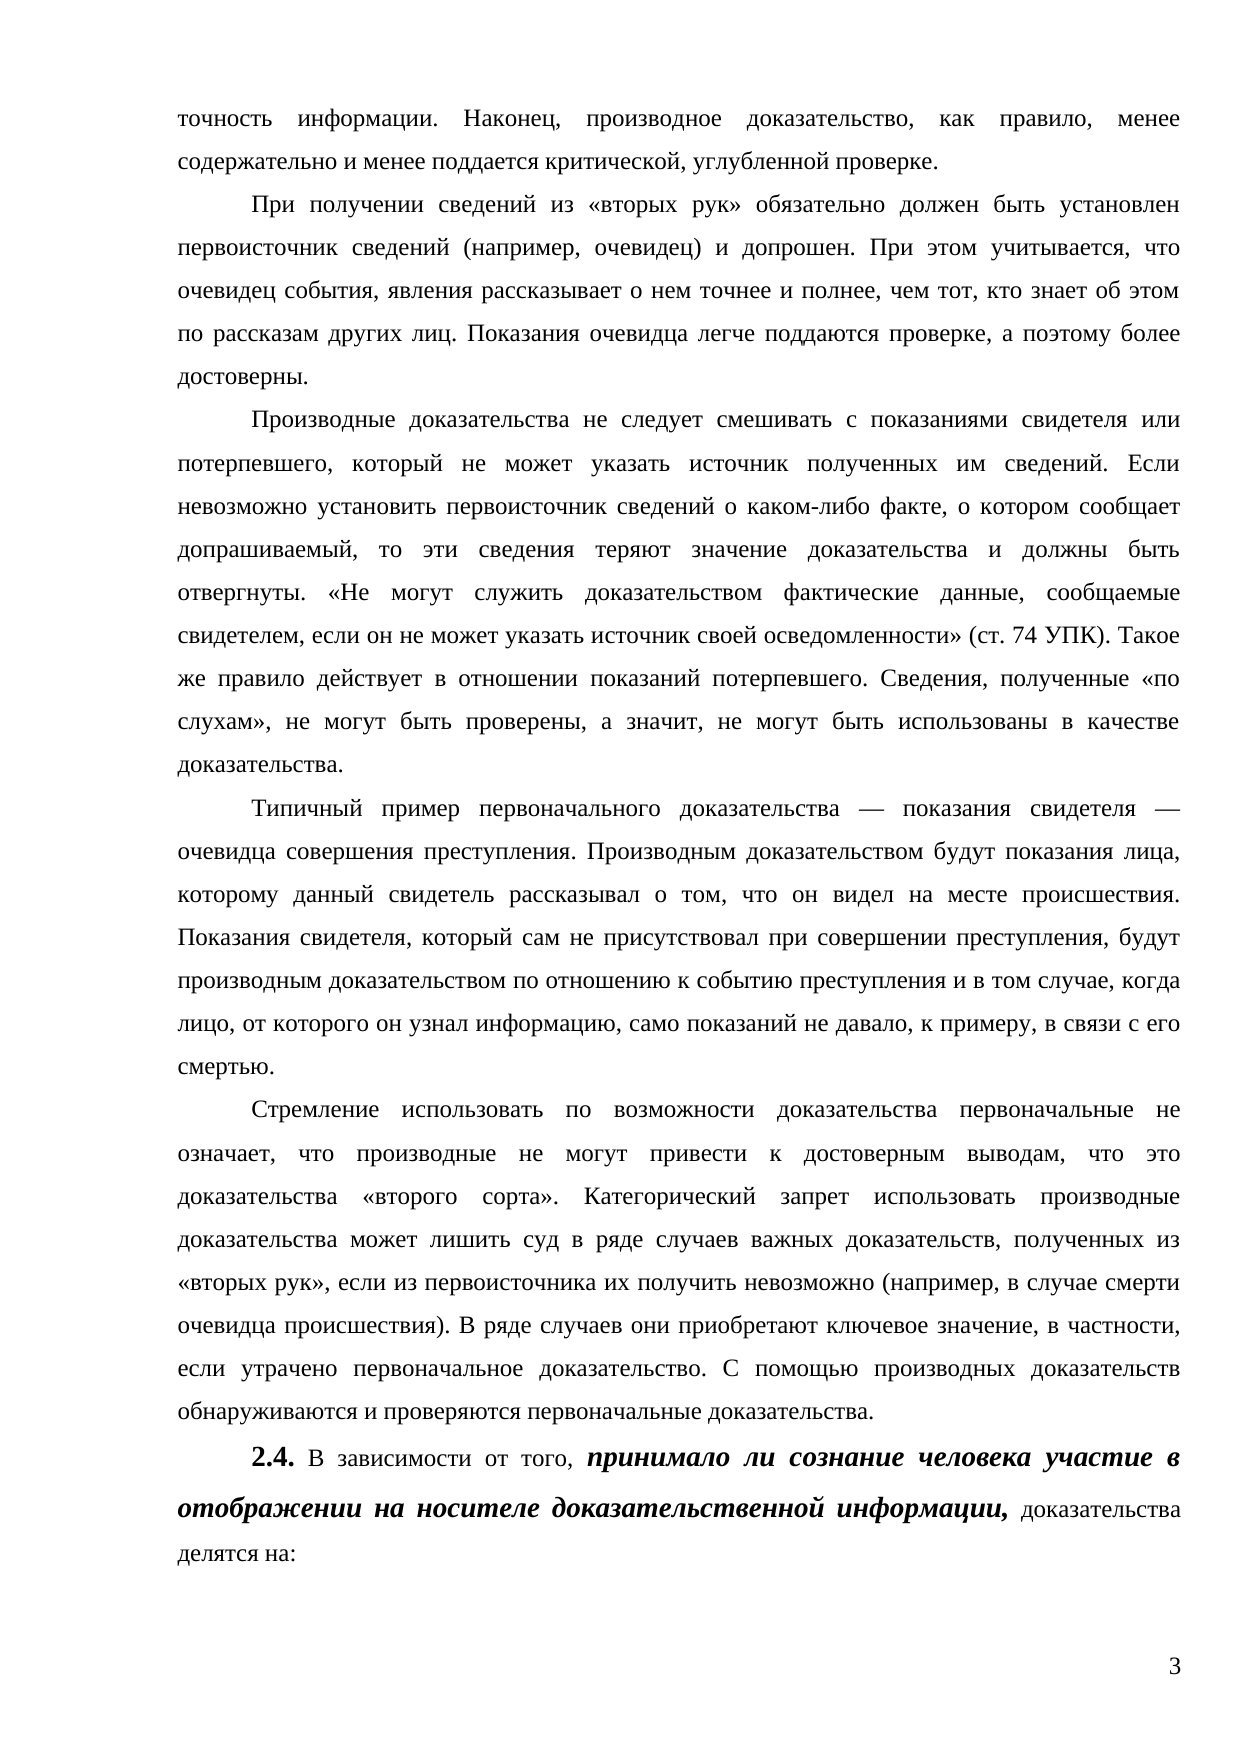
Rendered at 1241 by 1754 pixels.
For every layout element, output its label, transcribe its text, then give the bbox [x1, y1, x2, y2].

text Типичный пример первоначального доказательства — показания свидетеля — очевидца совершения преступления. Производным доказательством будут показания лица, которому данный свидетель рассказывал о том, что он видел на месте происшествия. Показания свидетеля, который сам не присутствовал при совершении преступления, будут производным доказательством по отношению к событию преступления и в том случае, когда лицо, от которого он узнал информацию, само показаний не давало, к примеру, в связи с его смертью. [177, 793, 1181, 1080]
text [177, 103, 1181, 174]
text При получении сведений из «вторых рук» обязательно должен быть установлен первоисточник сведений (например, очевидец) и допрошен. При этом учитывается, что очевидец события, явления рассказывает о нем точнее и полнее, чем тот, кто знает об этом по рассказам других лиц. Показания очевидца легче поддаются проверке, а поэтому более достоверны. [177, 189, 1181, 390]
text 2.4. В зависимости от того, принимало ли сознание человека участие в отображении на носителе доказательственной информации, доказательства делятся на: [177, 1439, 1181, 1566]
text Производные доказательства не следует смешивать с показаниями свидетеля или потерпевшего, который не может указать источник полученных им сведений. Если невозможно установить первоисточник сведений о каком-либо факте, о котором сообщает допрашиваемый, то эти сведения теряют значение доказательства и должны быть отвергнуты. «Не могут служить доказательством фактические данные, сообщаемые свидетелем, если он не может указать источник своей осведомленности» (ст. 74 УПК). Такое же правило действует в отношении показаний потерпевшего. Сведения, полученные «по слухам», не могут быть проверены, а значит, не могут быть использованы в качестве доказательства. [177, 404, 1181, 778]
text Стремление использовать по возможности доказательства первоначальные не означает, что производные не могут привести к достоверным выводам, что это доказательства «второго сорта». Категорический запрет использовать производные доказательства может лишить суд в ряде случаев важных доказательств, полученных из «вторых рук», если из первоисточника их получить невозможно (например, в случае смерти очевидца происшествия). В ряде случаев они приобретают ключевое значение, в частности, если утрачено первоначальное доказательство. С помощью производных доказательств обнаруживаются и проверяются первоначальные доказательства. [177, 1094, 1181, 1425]
